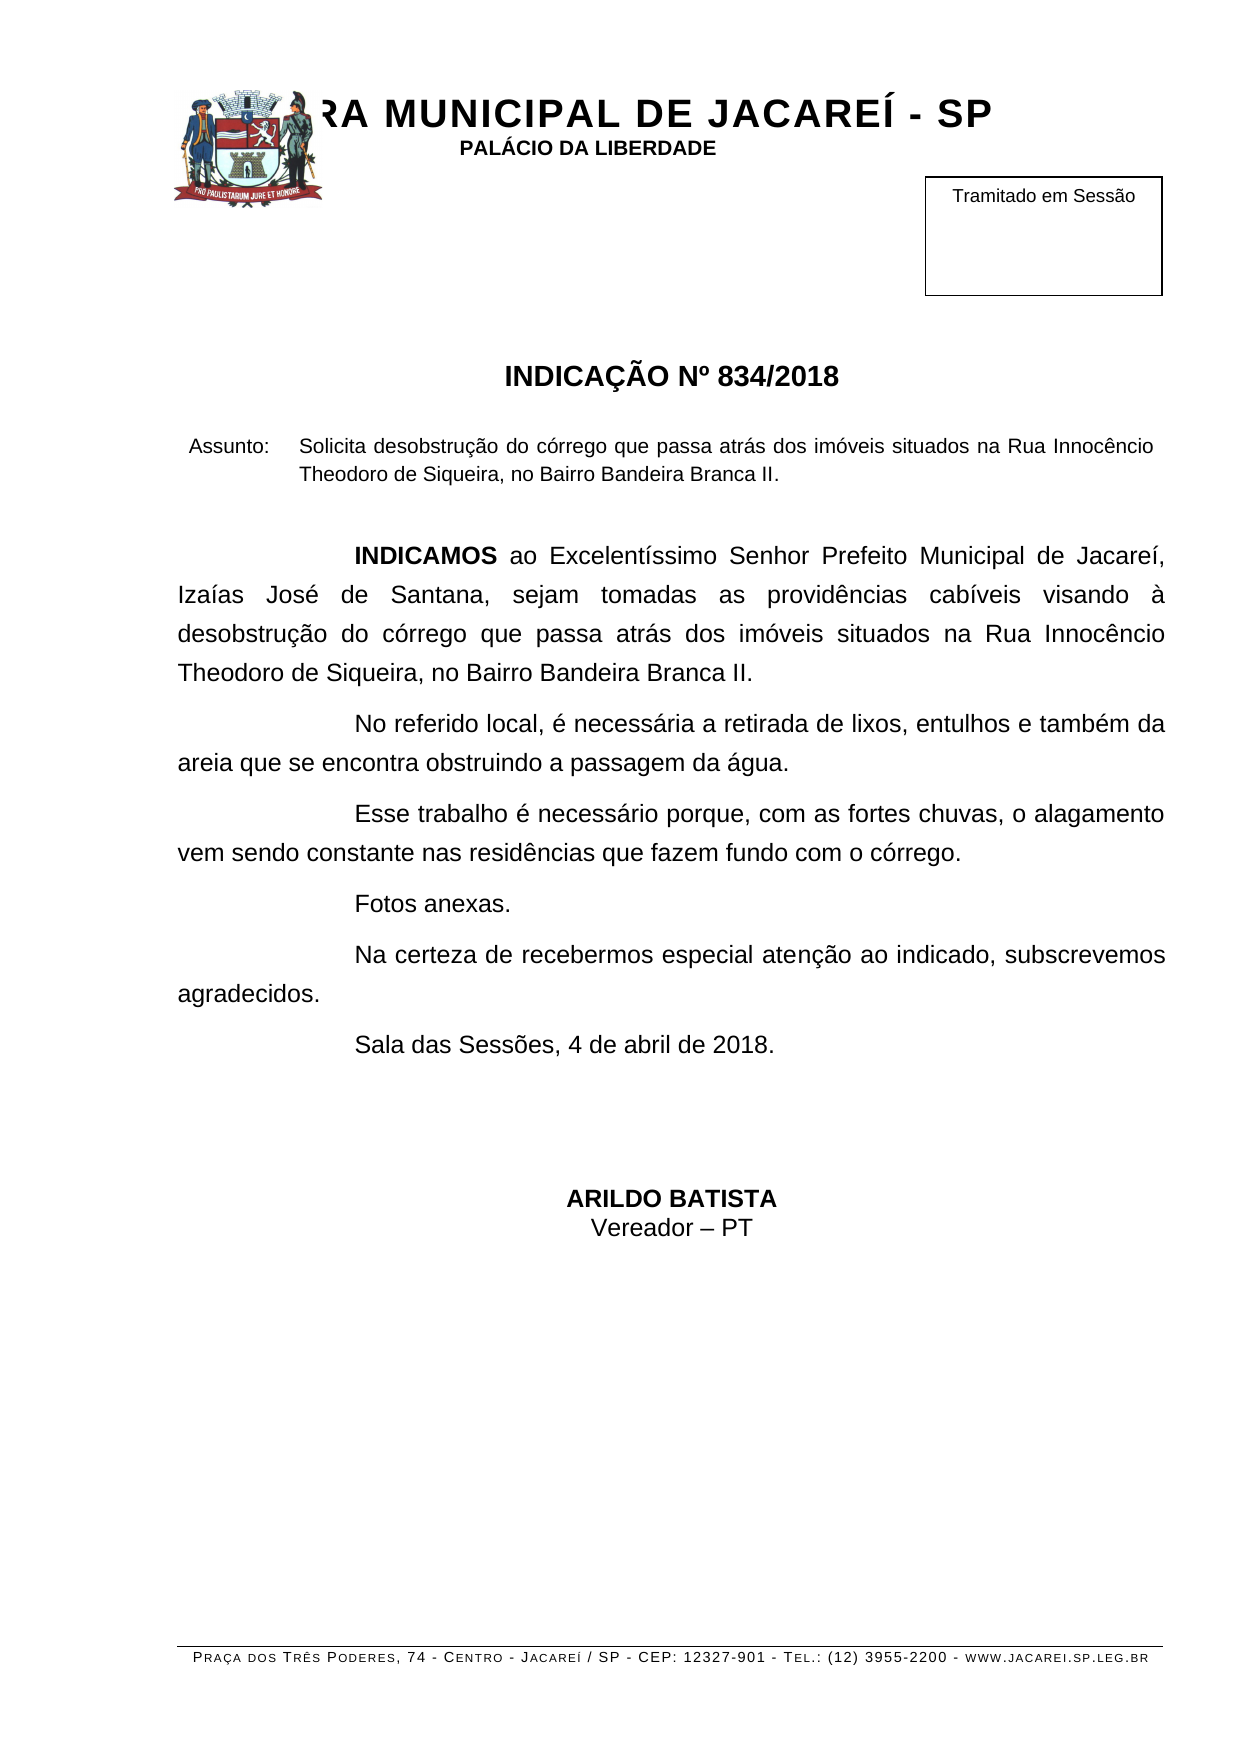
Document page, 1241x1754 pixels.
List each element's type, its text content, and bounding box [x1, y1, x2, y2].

text Esse trabalho é necessário porque, com as fortes chuvas, o alagamento vem sendo constante nas residências que fazem fundo com o córrego. [177, 799, 1166, 866]
text ARILDO BATISTA [177, 1184, 1166, 1212]
text Vereador – PT [177, 1212, 1166, 1241]
table_header : [177, 434, 288, 490]
picture [173, 90, 323, 208]
text Fotos anexas. [177, 889, 1166, 917]
text INDICAÇÃO nº 834/2018 [177, 359, 1166, 392]
text Na certeza de recebermos especial atenção ao indicado, subscrevemos agradecidos. [177, 940, 1166, 1007]
table_header Solicita desobstrução do córrego que passa atrás dos imóveis situados na Rua Innocêncio Theodoro de Siqueira, no Bairro Bandeira Branca II. [288, 434, 1166, 490]
text No referido local, é necessária a retirada de lixos, entulhos e também da areia que se encontra obstruindo a passagem da água. [177, 709, 1166, 776]
text das , 4 de abril de 2018. [177, 1030, 1166, 1059]
text INDICAMOS ao Excelentíssimo Senhor Prefeito Municipal de Jacareí, Izaías José de Santana, sejam tomadas as providências cabíveis visando à desobstrução do córrego que passa atrás dos imóveis situados na Rua Innocêncio Theodoro de Siqueira, no Bairro Bandeira Branca II. [177, 541, 1166, 686]
